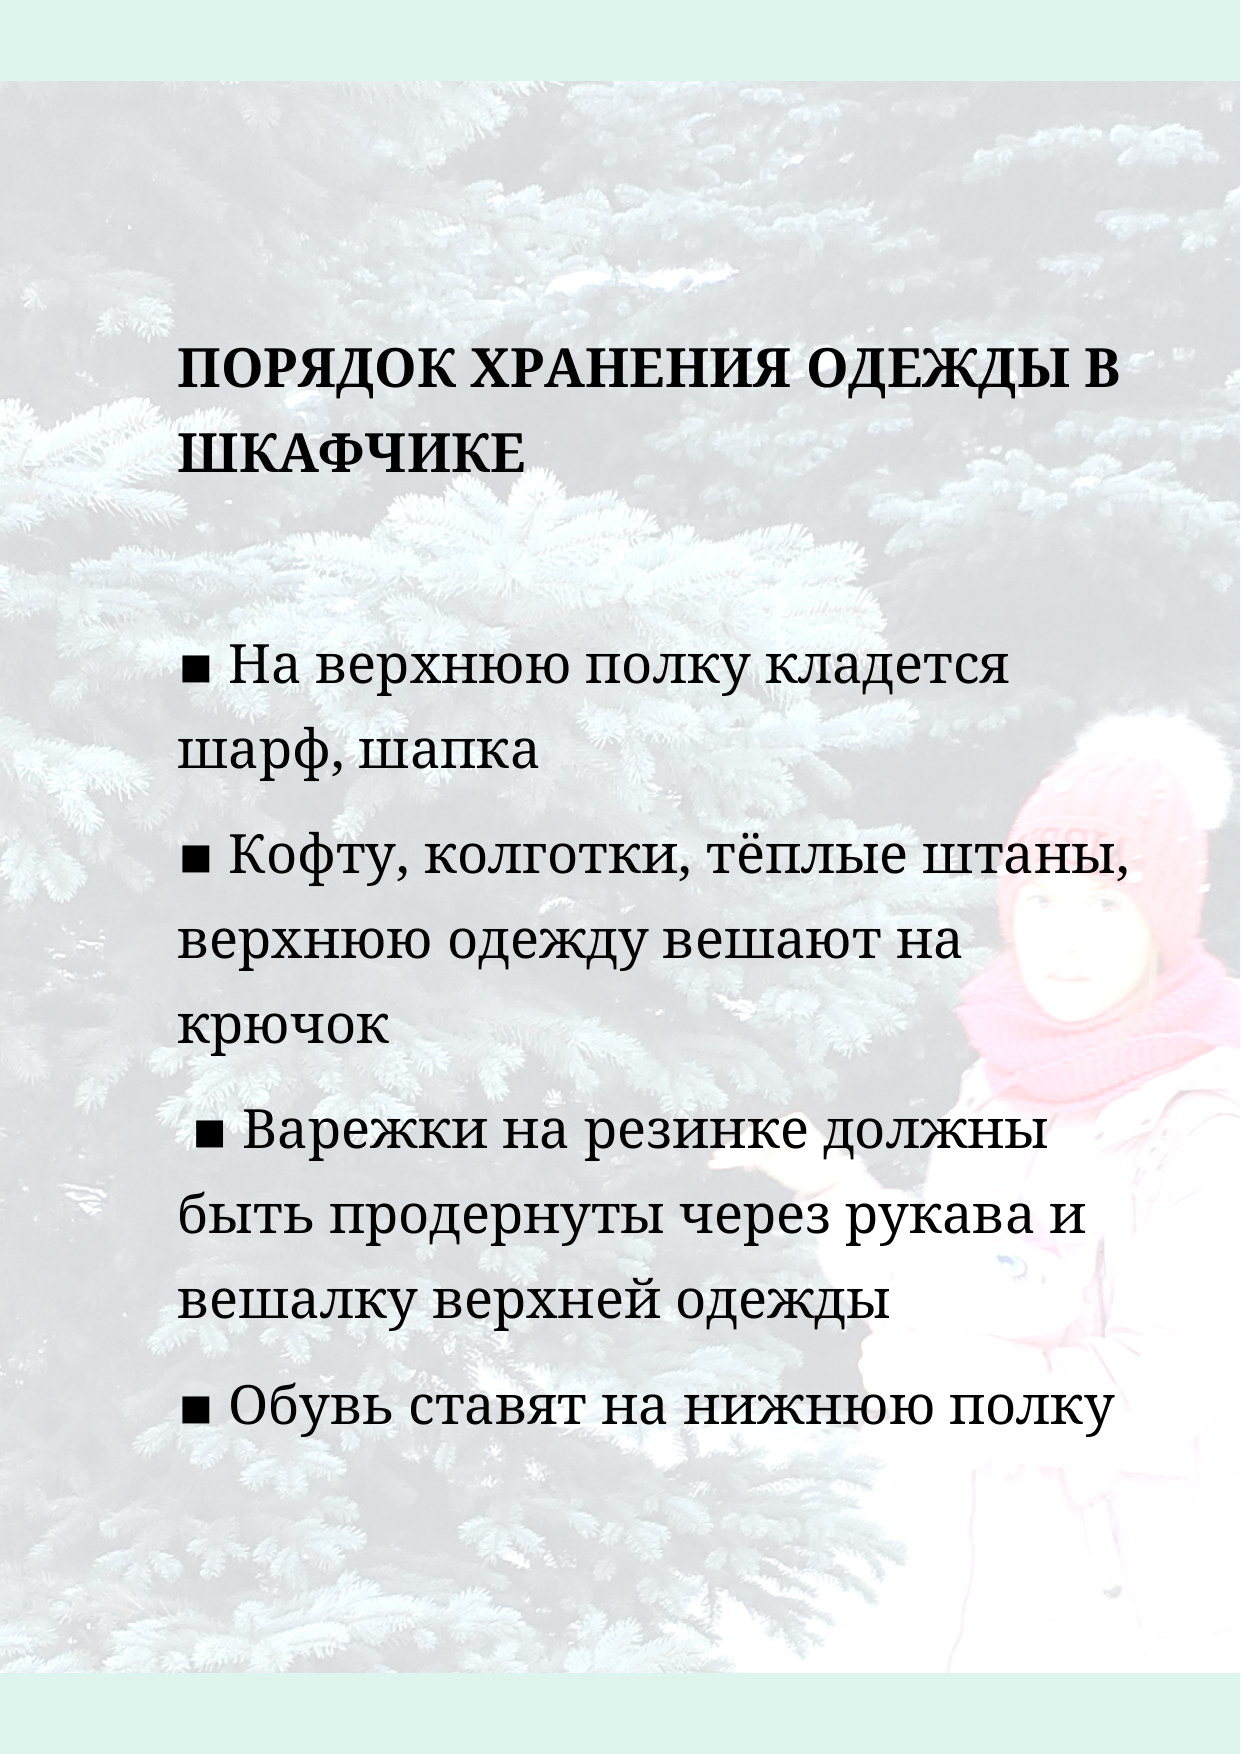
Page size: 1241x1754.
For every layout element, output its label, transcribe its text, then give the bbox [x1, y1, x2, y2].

text ▪ Варежки на резинке должны быть продернуты через рукава и вешалку верхней одежды [177, 1091, 1152, 1334]
text ▪ На верхнюю полку кладется шарф, шапка [177, 625, 1152, 784]
text ПОРЯДОК ХРАНЕНИЯ ОДЕЖДЫ В ШКАФЧИКЕ [177, 329, 1152, 488]
text ▪ Обувь ставят на нижнюю полку [177, 1366, 1152, 1440]
text ▪ Кофту, колготки, тёплые штаны, верхнюю одежду вешают на крючок [177, 816, 1152, 1059]
